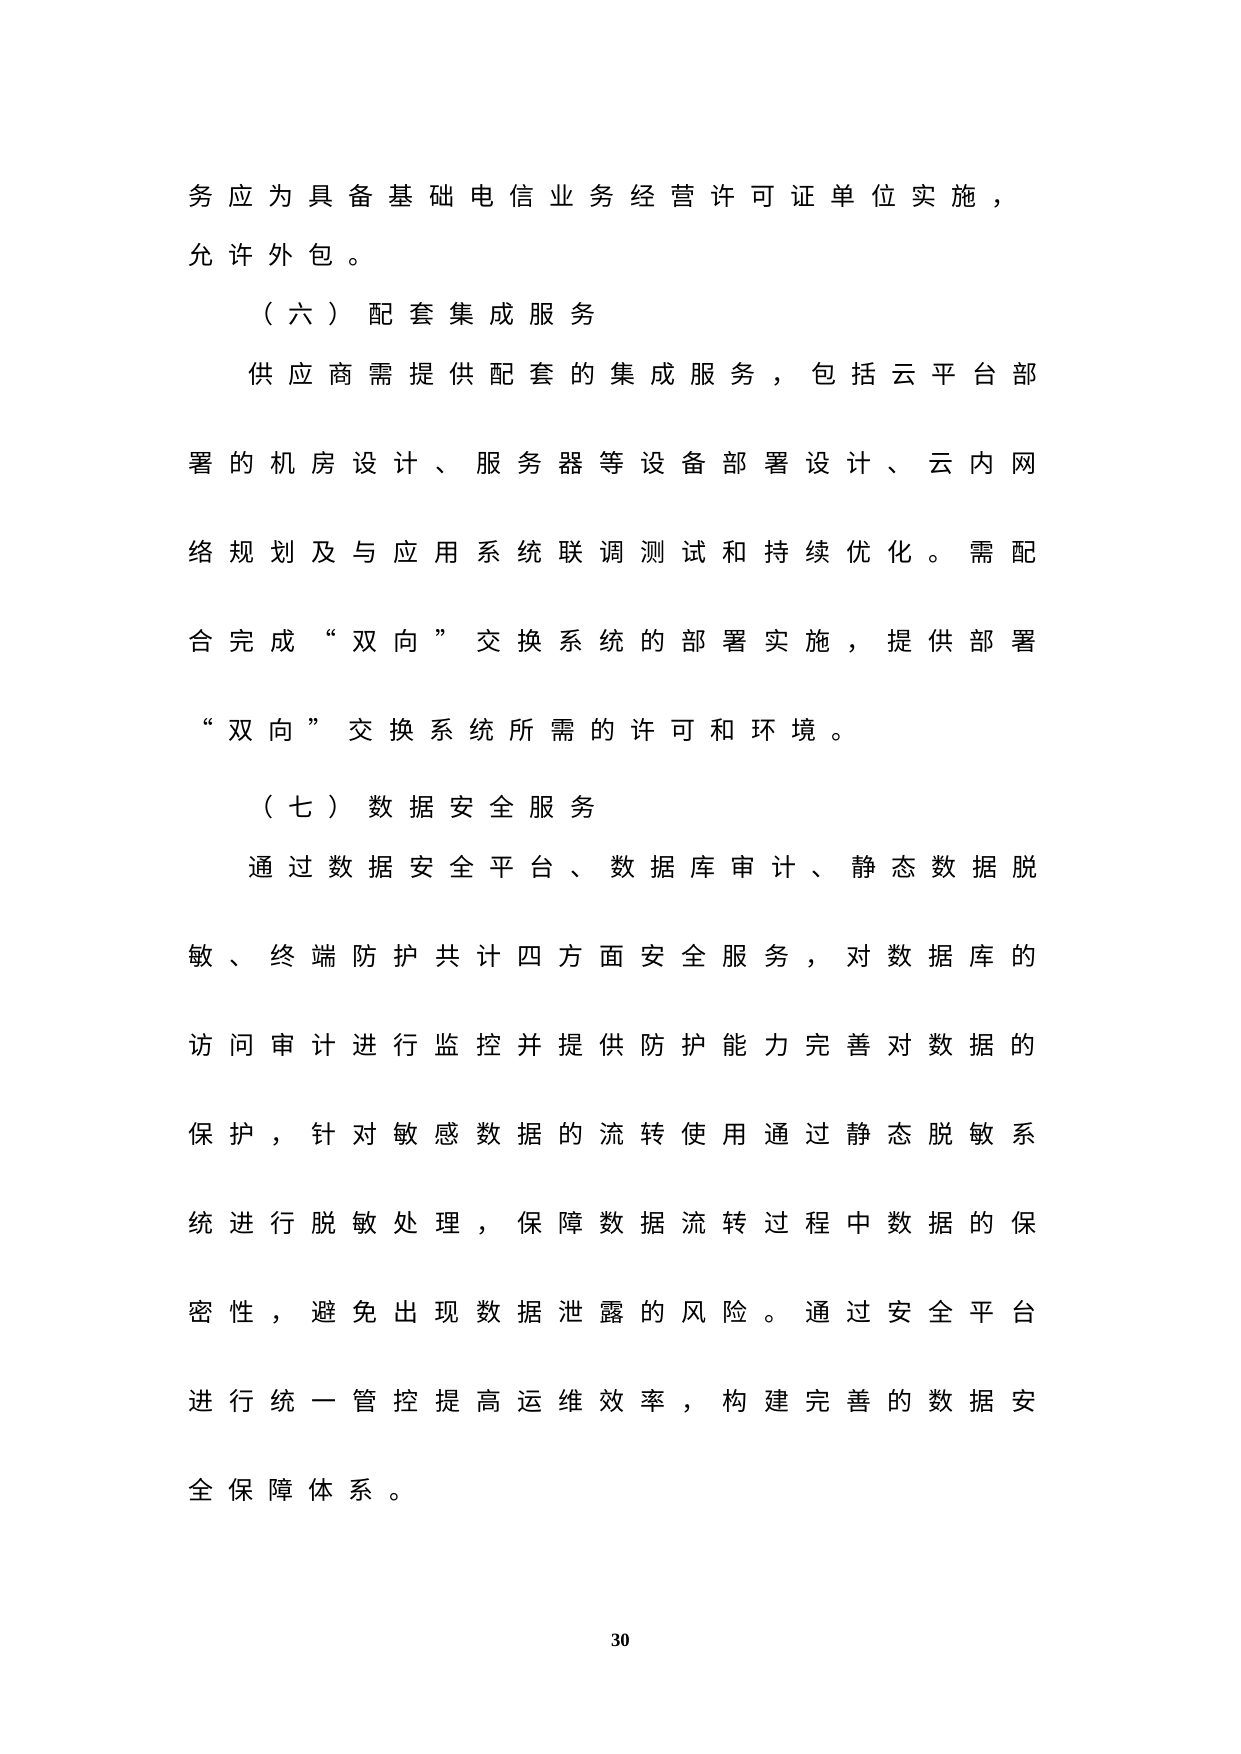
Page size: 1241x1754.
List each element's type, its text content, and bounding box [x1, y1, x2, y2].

text 供应商需提供配套的集成服务，包括云平台部署的机房设计、服务器等设备部署设计、云内网络规划及与应用系统联调测试和持续优化。需配合完成“双向”交换系统的部署实施，提供部署“双向”交换系统所需的许可和环境。 [188, 343, 1052, 758]
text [188, 164, 1052, 283]
text （七）数据安全服务 [188, 776, 1052, 836]
text （六）配套集成服务 [188, 283, 1052, 343]
text 通过数据安全平台、数据库审计、静态数据脱敏、终端防护共计四方面安全服务，对数据库的访问审计进行监控并提供防护能力完善对数据的保护，针对敏感数据的流转使用通过静态脱敏系统进行脱敏处理，保障数据流转过程中数据的保密性，避免出现数据泄露的风险。通过安全平台进行统一管控提高运维效率，构建完善的数据安全保障体系。 [188, 836, 1052, 1518]
